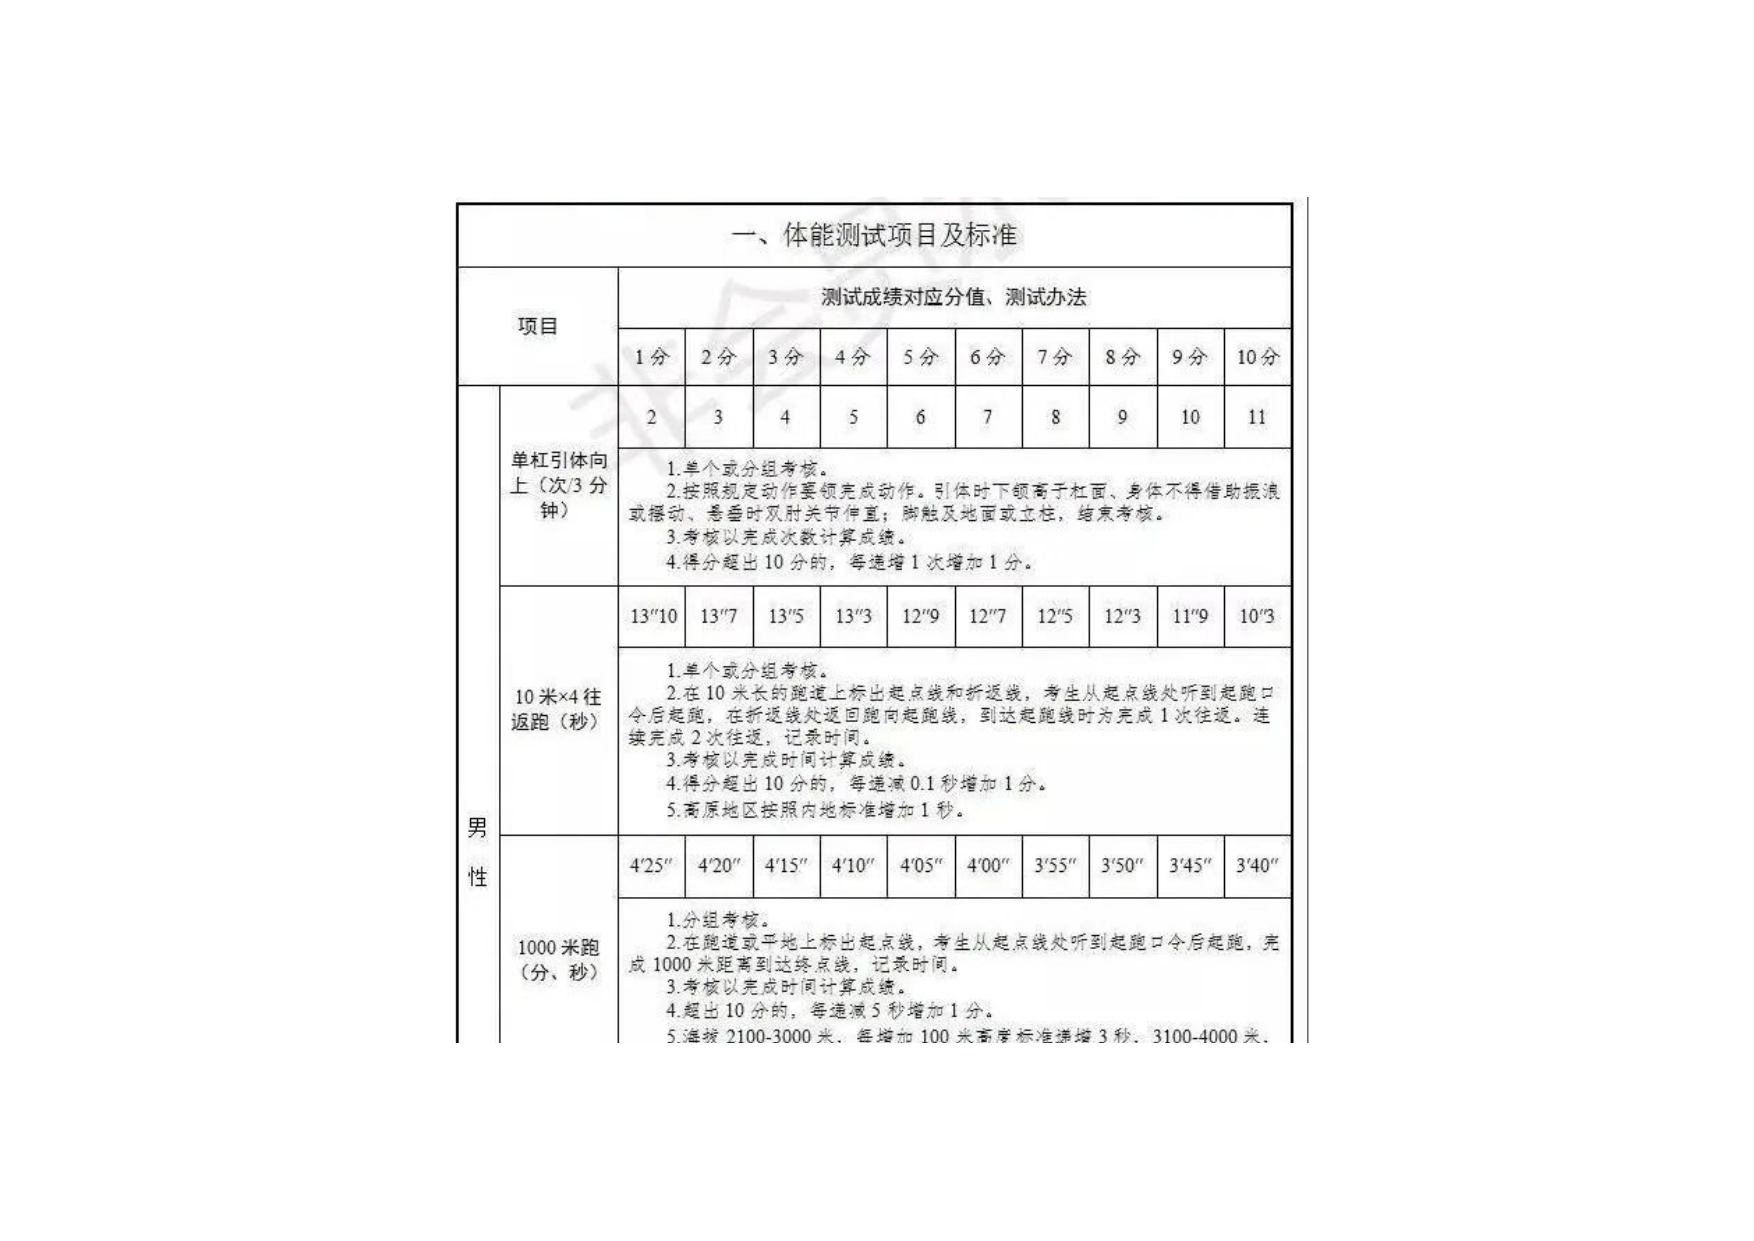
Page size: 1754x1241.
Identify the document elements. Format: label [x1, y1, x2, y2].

picture [445, 197, 1309, 1043]
